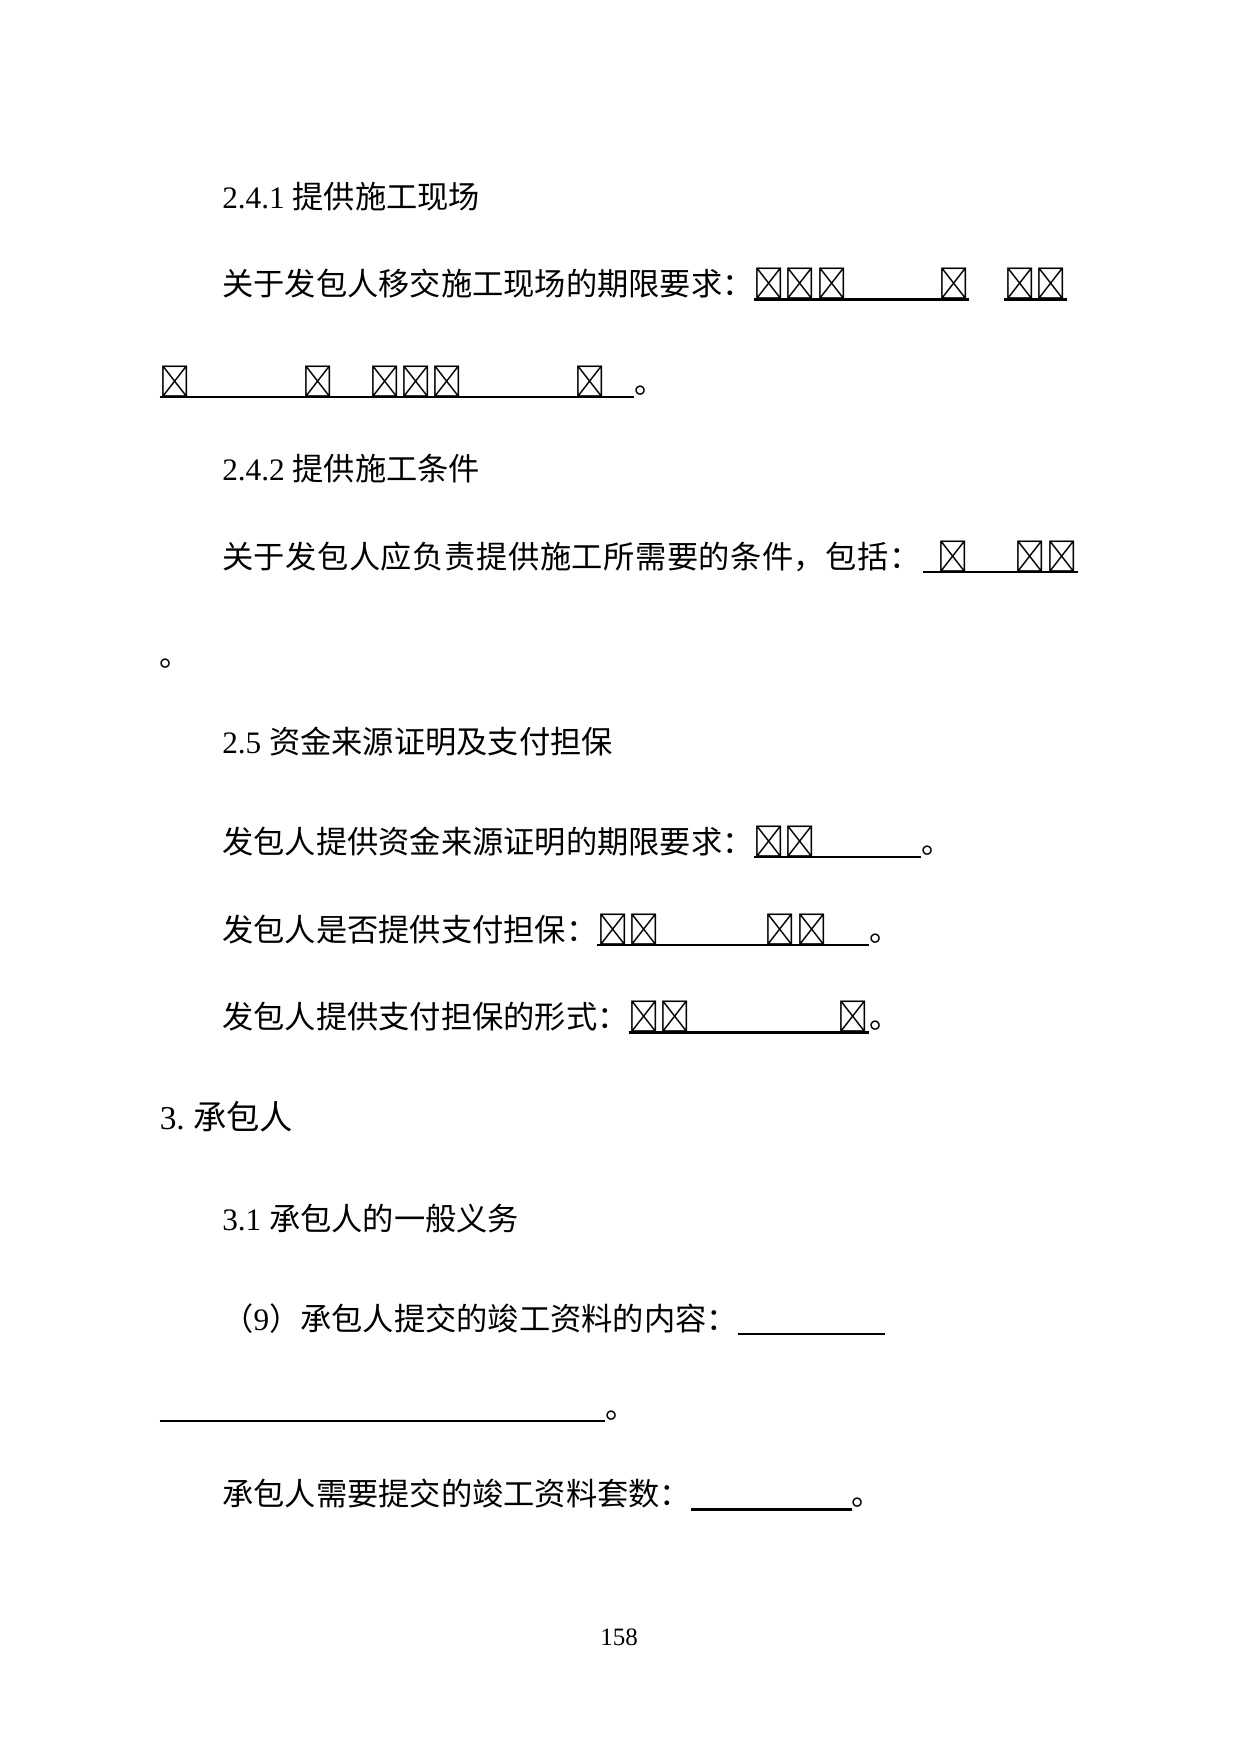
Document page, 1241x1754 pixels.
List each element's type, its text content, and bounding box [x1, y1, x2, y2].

text 。 [159, 1372, 1078, 1437]
text 2.5 资金来源证明及支付担保 [159, 707, 1078, 772]
text 2.4.1 提供施工现场 [159, 162, 1078, 227]
text 发包人提供资金来源证明的期限要求： 。 [159, 807, 1078, 872]
text 承包人需要提交的竣工资料套数： 。 [159, 1460, 1078, 1525]
text 关于发包人应负责提供施工所需要的条件，包括：   。 [159, 522, 1078, 685]
text 关于发包人移交施工现场的期限要求：      。 [159, 249, 1078, 412]
text 3.1 承包人的一般义务 [159, 1184, 1078, 1249]
subtitle 3. 承包人 [159, 1083, 1078, 1148]
text （9）承包人提交的竣工资料的内容： [159, 1284, 1078, 1349]
text 发包人提供支付担保的形式： 。 [159, 983, 1078, 1048]
text 2.4.2 提供施工条件 [159, 435, 1078, 500]
text 发包人是否提供支付担保：  。 [159, 895, 1078, 960]
